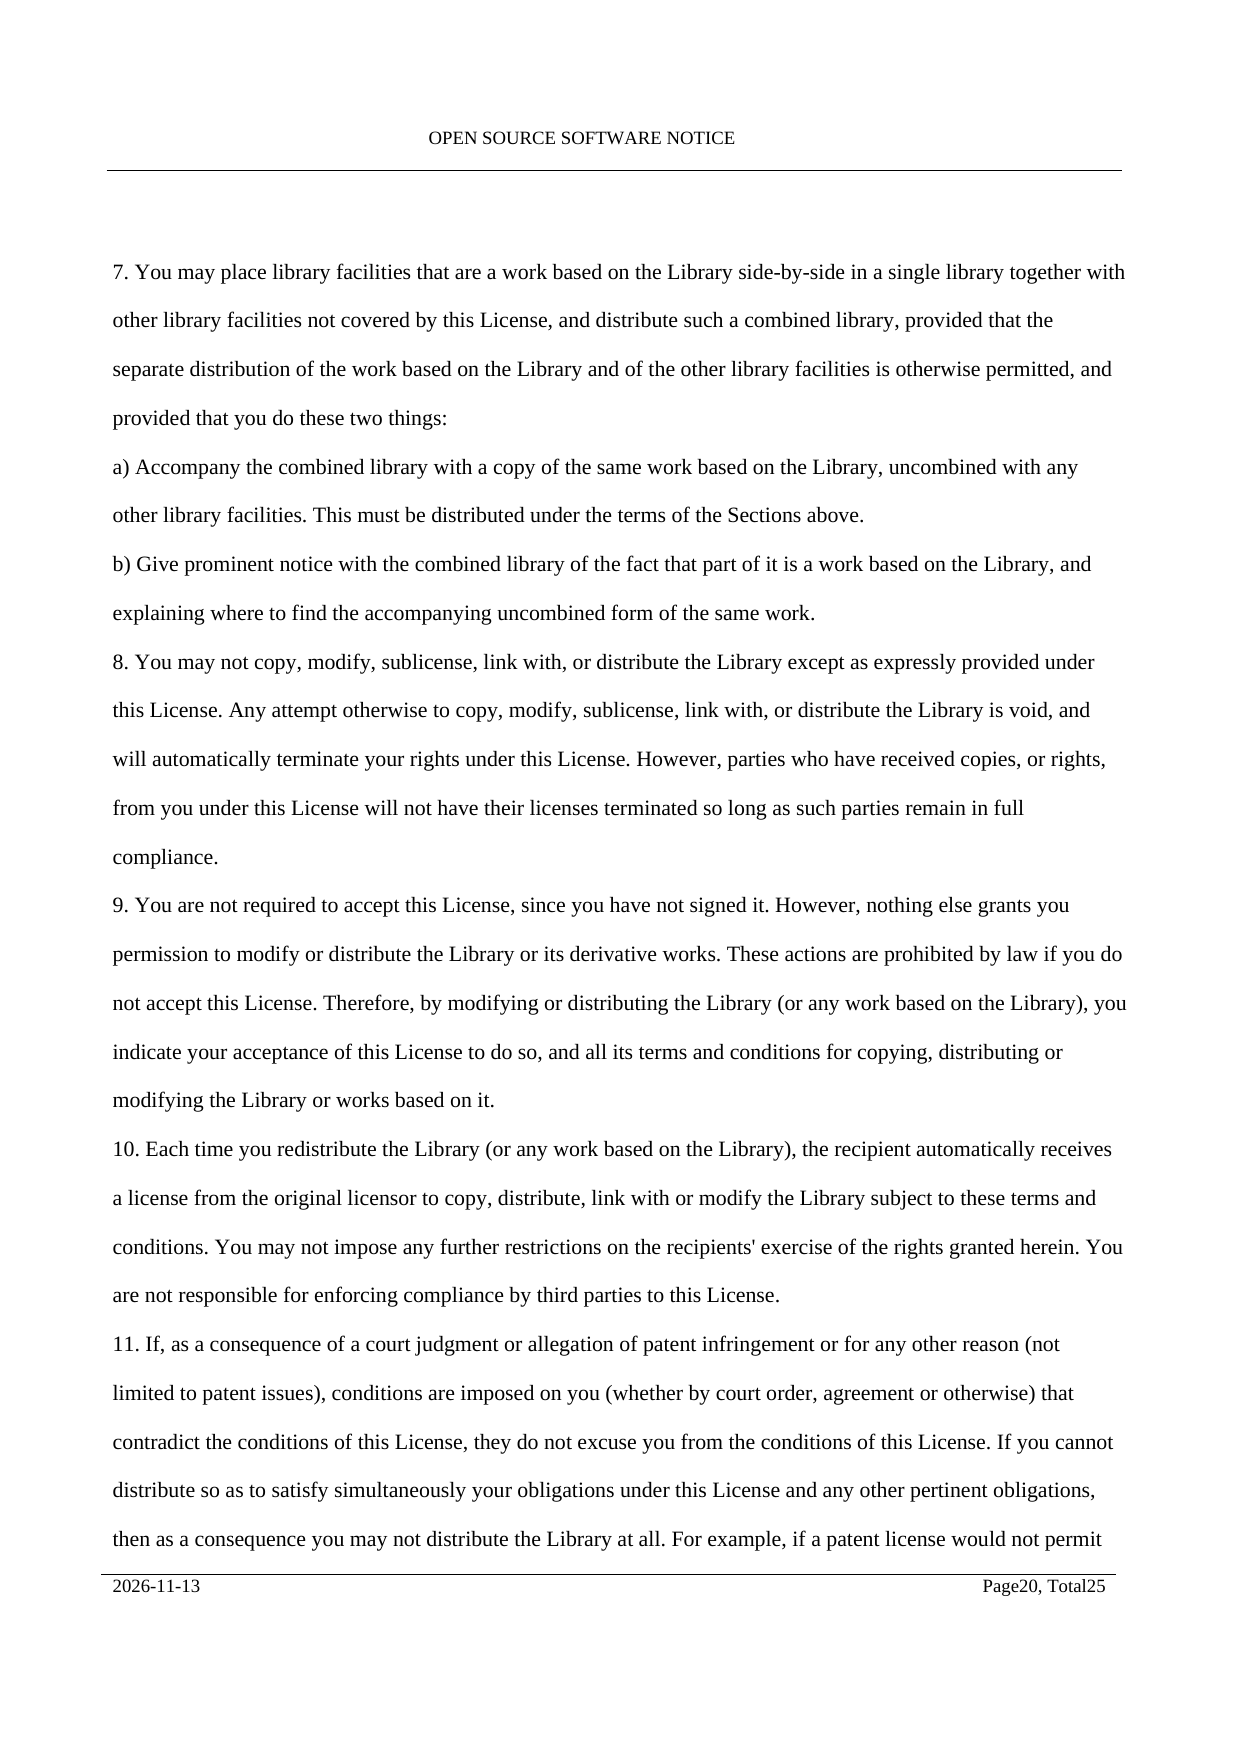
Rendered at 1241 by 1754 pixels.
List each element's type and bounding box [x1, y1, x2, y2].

text [112, 206, 1128, 1555]
